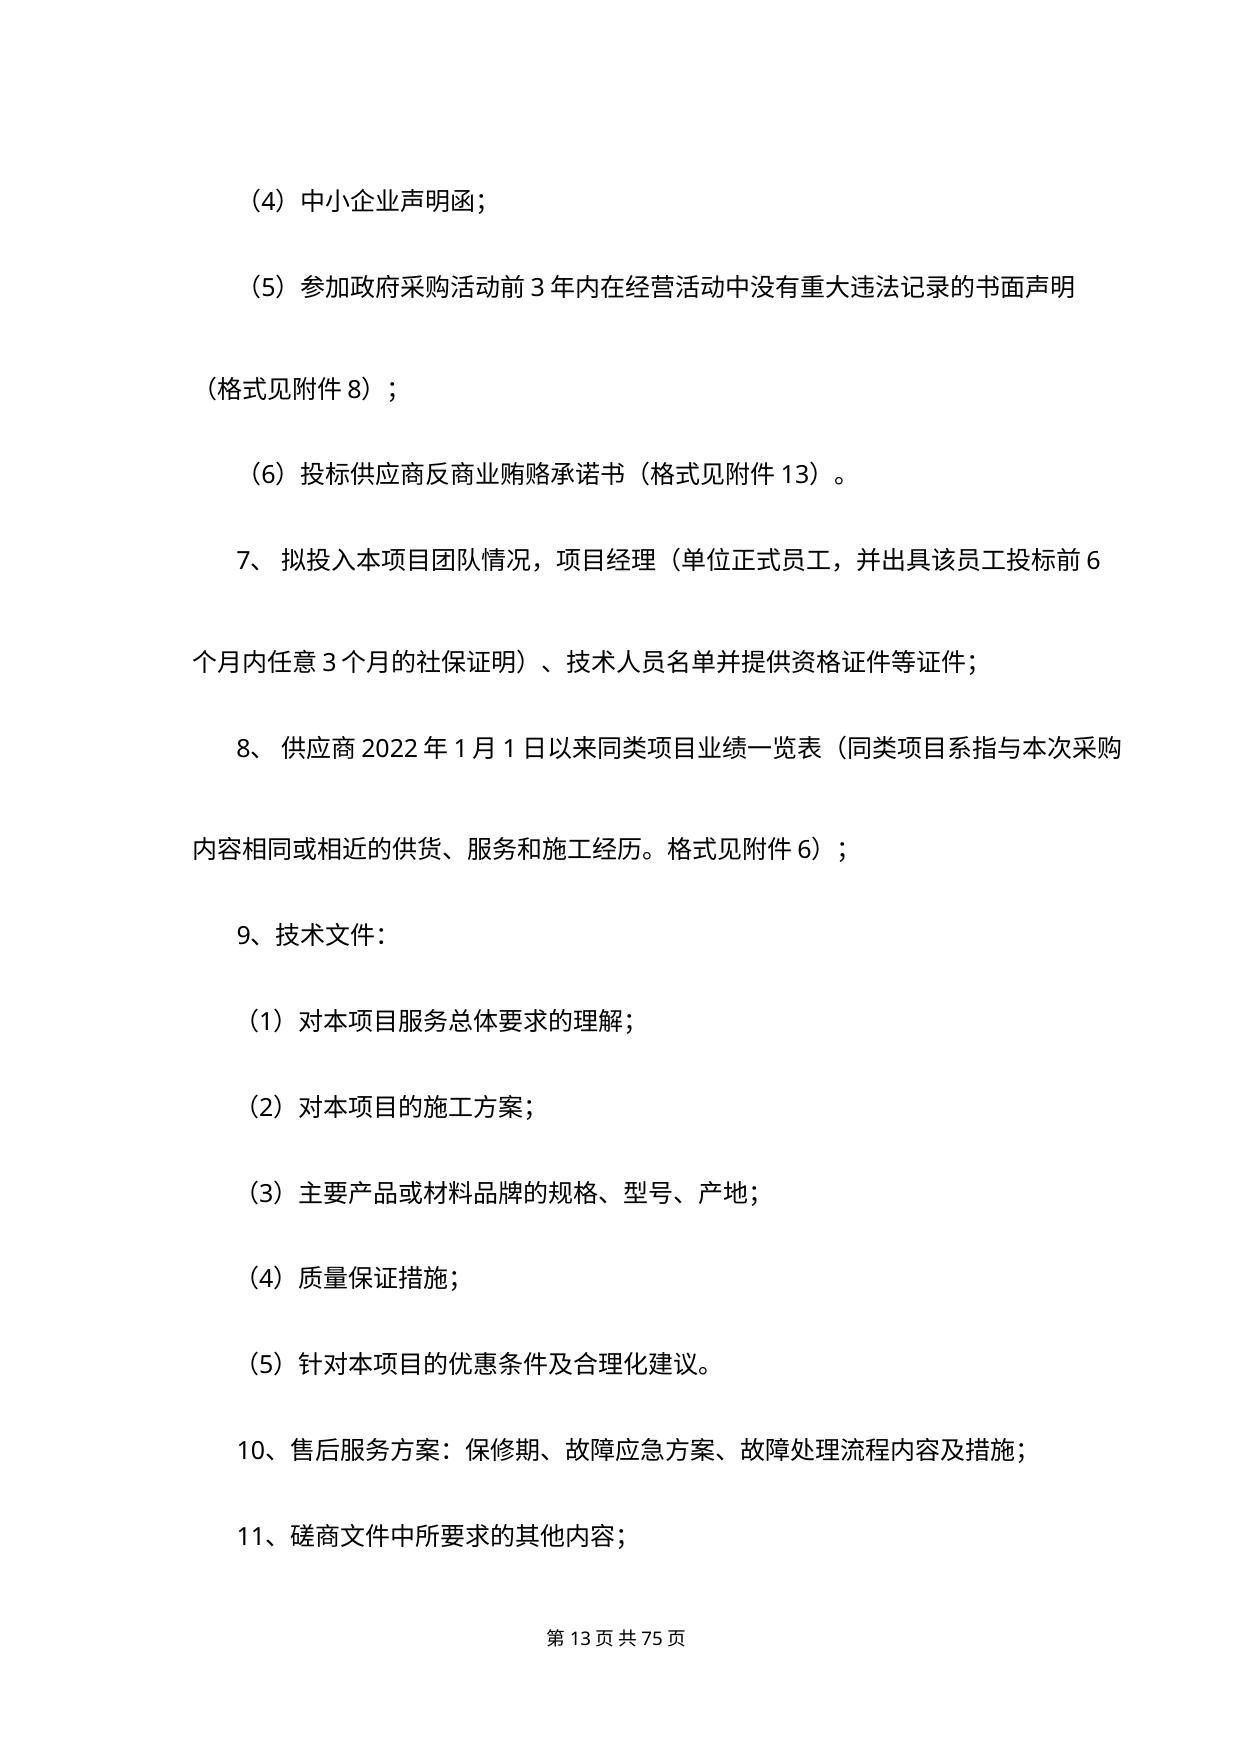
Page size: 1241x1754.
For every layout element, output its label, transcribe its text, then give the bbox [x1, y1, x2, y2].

text （2）对本项目的施工方案； [209, 1072, 1122, 1139]
text 11、磋商文件中所要求的其他内容； [186, 1501, 1122, 1568]
list 拟投入本项目团队情况，项目经理（单位正式员工，并出具该员工投标前6个月内任意3个月的社保证明）、技术人员名单并提供资格证件等证件； [192, 525, 1122, 694]
text 9、技术文件： [186, 900, 1122, 968]
text （4）质量保证措施； [209, 1243, 1122, 1311]
list 供应商2022年1月1日以来同类项目业绩一览表（同类项目系指与本次采购内容相同或相近的供货、服务和施工经历。格式见附件6）； [192, 712, 1122, 882]
text （5）参加政府采购活动前3年内在经营活动中没有重大违法记录的书面声明（格式见附件8）； [192, 252, 1122, 421]
text （6）投标供应商反商业贿赂承诺书（格式见附件13）。 [192, 439, 1122, 507]
text （3）主要产品或材料品牌的规格、型号、产地； [209, 1157, 1122, 1225]
text （5）针对本项目的优惠条件及合理化建议。 [209, 1329, 1122, 1397]
text （1）对本项目服务总体要求的理解； [209, 986, 1122, 1053]
text （4）中小企业声明函； [192, 166, 1122, 234]
text 10、售后服务方案：保修期、故障应急方案、故障处理流程内容及措施； [186, 1415, 1122, 1483]
